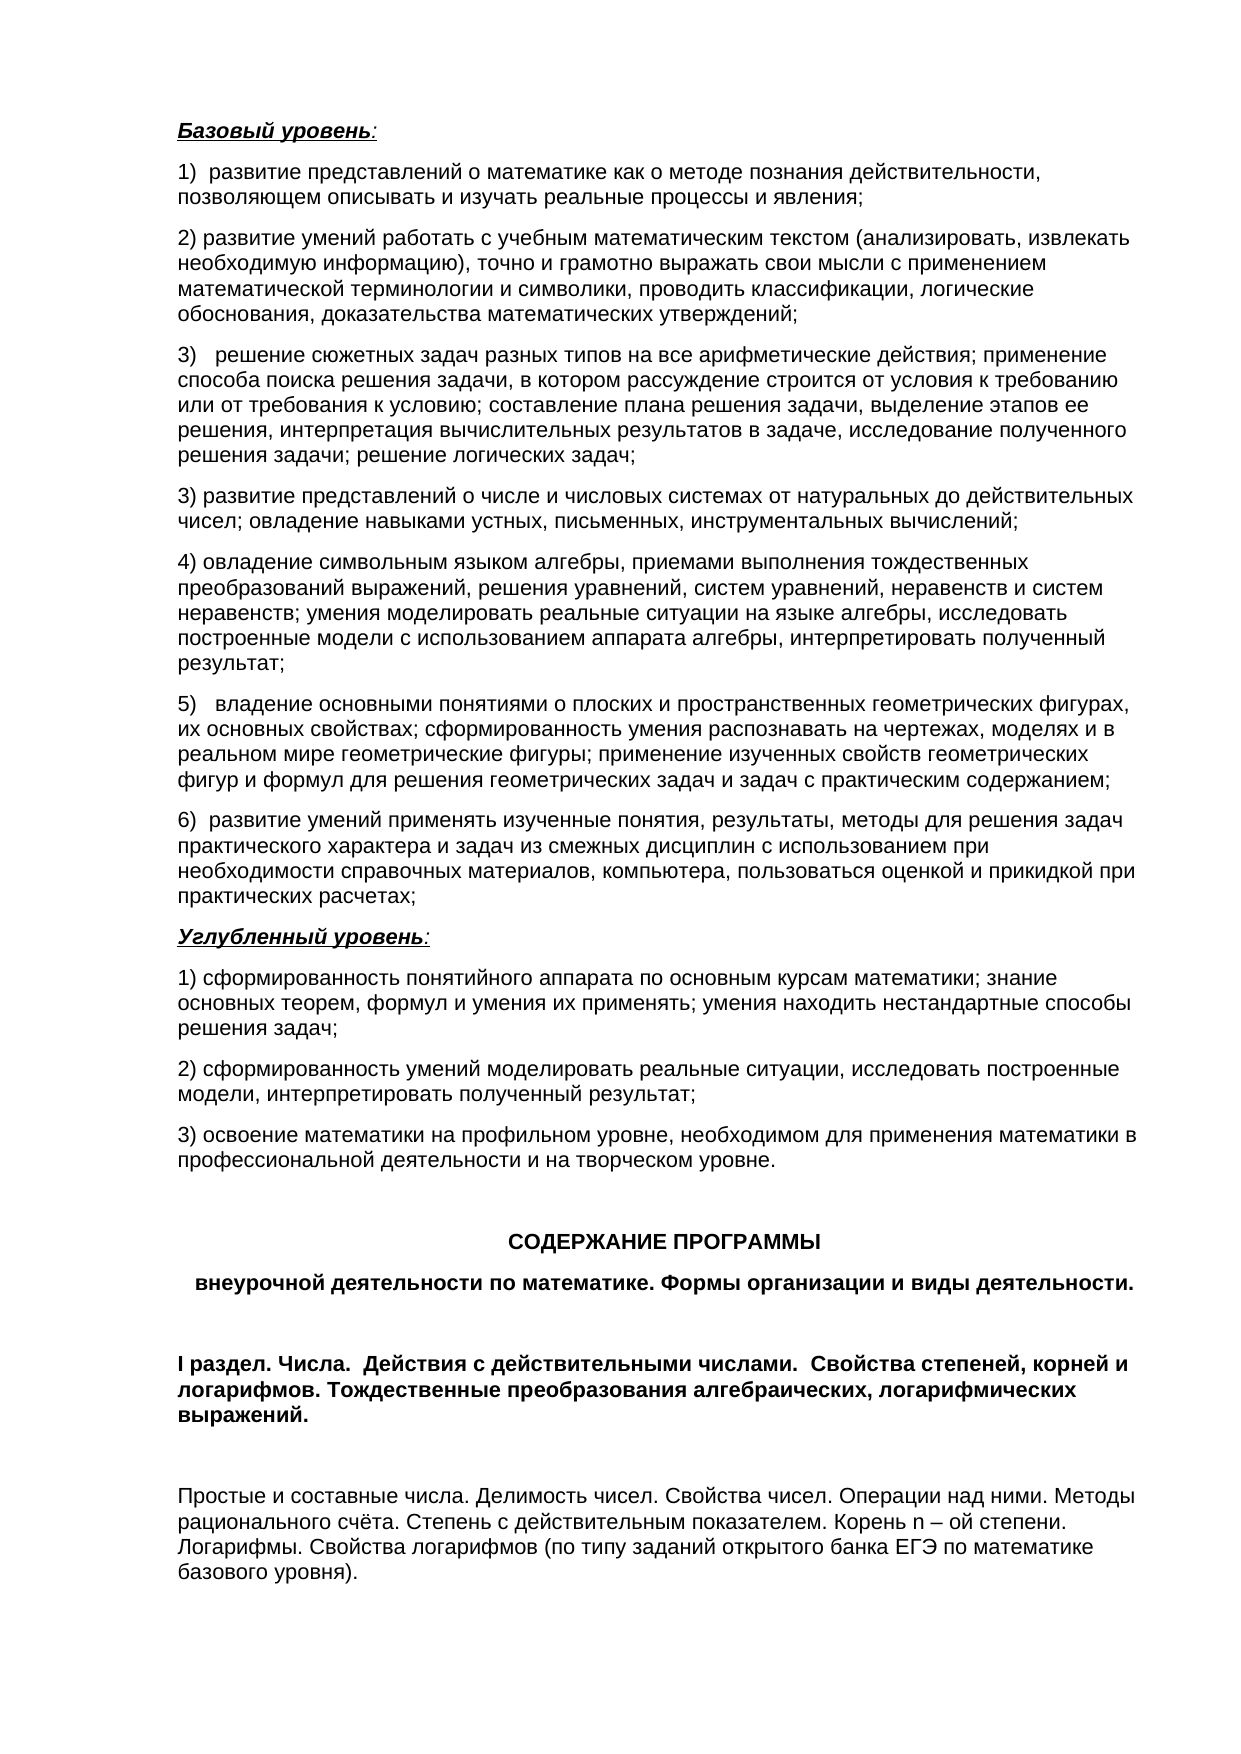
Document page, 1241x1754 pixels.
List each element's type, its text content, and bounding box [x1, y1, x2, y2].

text Базовый уровень: [177, 118, 1152, 143]
text 3) решение сюжетных задач разных типов на все арифметические действия; применение способа поиска решения задачи, в котором рассуждение строится от условия к требованию или от требования к условию; составление плана решения задачи, выделение этапов ее решения, интерпретация вычислительных результатов в задаче, исследование полученного решения задачи; решение логических задач; [177, 341, 1152, 467]
text 1) сформированность понятийного аппарата по основным курсам математики; знание основных теорем, формул и умения их применять; умения находить нестандартные способы решения задач; [177, 964, 1152, 1040]
text 2) сформированность умений моделировать реальные ситуации, исследовать построенные модели, интерпретировать полученный результат; [177, 1056, 1152, 1106]
text 3) освоение математики на профильном уровне, необходимом для применения математики в профессиональной деятельности и на творческом уровне. [177, 1122, 1152, 1172]
text внеурочной деятельности по математике. Формы организации и виды деятельности. [177, 1269, 1152, 1295]
text СОДЕРЖАНИЕ ПРОГРАММЫ [177, 1229, 1152, 1254]
text 4) овладение символьным языком алгебры, приемами выполнения тождественных преобразований выражений, решения уравнений, систем уравнений, неравенств и систем неравенств; умения моделировать реальные ситуации на языке алгебры, исследовать построенные модели с использованием аппарата алгебры, интерпретировать полученный результат; [177, 549, 1152, 675]
text 5) владение основными понятиями о плоских и пространственных геометрических фигурах, их основных свойствах; сформированность умения распознавать на чертежах, моделях и в реальном мире геометрические фигуры; применение изученных свойств геометрических фигур и формул для решения геометрических задач и задач с практическим содержанием; [177, 691, 1152, 792]
text 2) развитие умений работать с учебным математическим текстом (анализировать, извлекать необходимую информацию), точно и грамотно выражать свои мысли с применением математической терминологии и символики, проводить классификации, логические обоснования, доказательства математических утверждений; [177, 225, 1152, 326]
text I раздел. Числа. Действия с действительными числами. Свойства степеней, корней и логарифмов. Тождественные преобразования алгебраических, логарифмических выражений. [177, 1351, 1152, 1427]
text 1) развитие представлений о математике как о методе познания действительности, позволяющем описывать и изучать реальные процессы и явления; [177, 159, 1152, 209]
text Углубленный уровень: [177, 924, 1152, 949]
text 3) развитие представлений о числе и числовых системах от натуральных до действительных чисел; овладение навыками устных, письменных, инструментальных вычислений; [177, 483, 1152, 533]
text Простые и составные числа. Делимость чисел. Свойства чисел. Операции над ними. Методы рационального счёта. Степень с действительным показателем. Корень n – ой степени. Логарифмы. Свойства логарифмов (по типу заданий открытого банка ЕГЭ по математике базового уровня). [177, 1483, 1152, 1584]
text 6) развитие умений применять изученные понятия, результаты, методы для решения задач практического характера и задач из смежных дисциплин с использованием при необходимости справочных материалов, компьютера, пользоваться оценкой и прикидкой при практических расчетах; [177, 807, 1152, 908]
